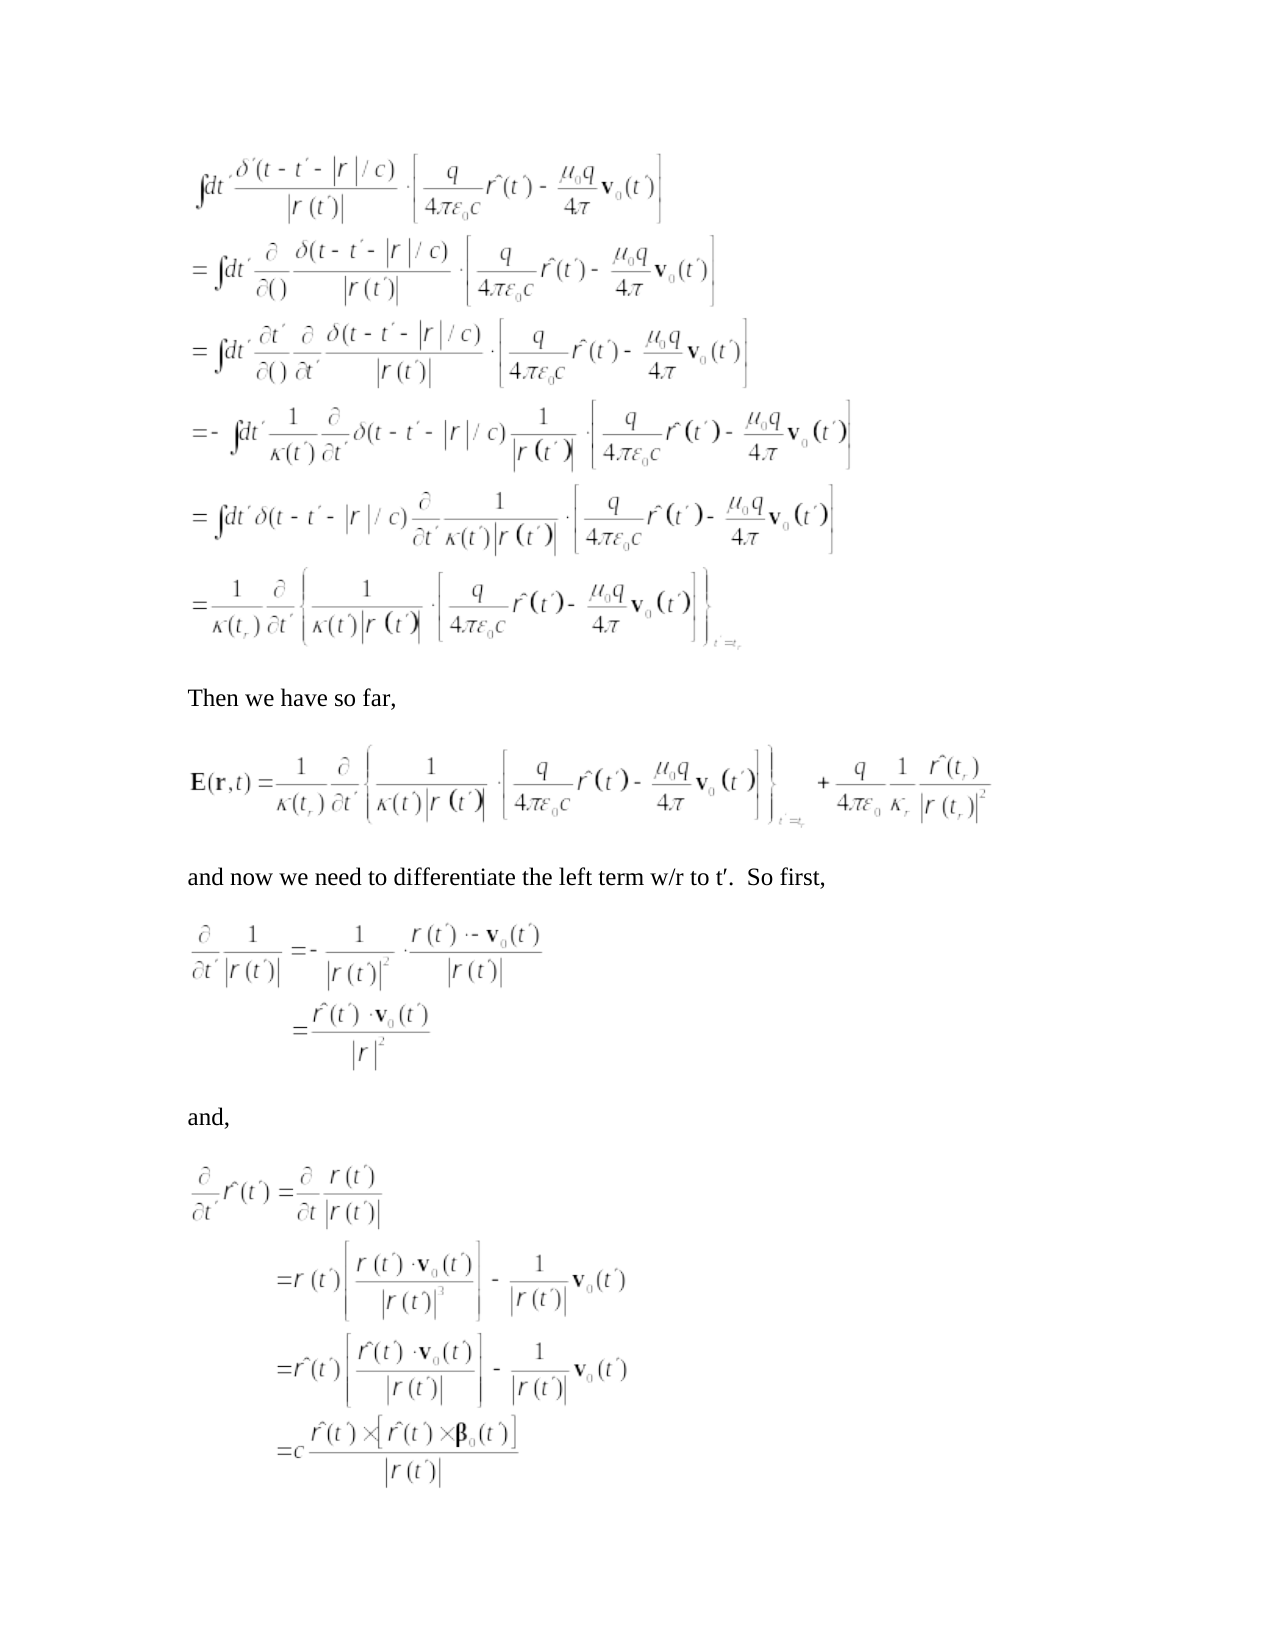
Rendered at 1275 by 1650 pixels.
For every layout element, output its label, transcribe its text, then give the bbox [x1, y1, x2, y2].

text Then we have so far, [187, 683, 1087, 712]
text and now we need to differentiate the left term w/r to t′. So first, [187, 862, 1087, 890]
text and, [187, 1102, 1087, 1131]
